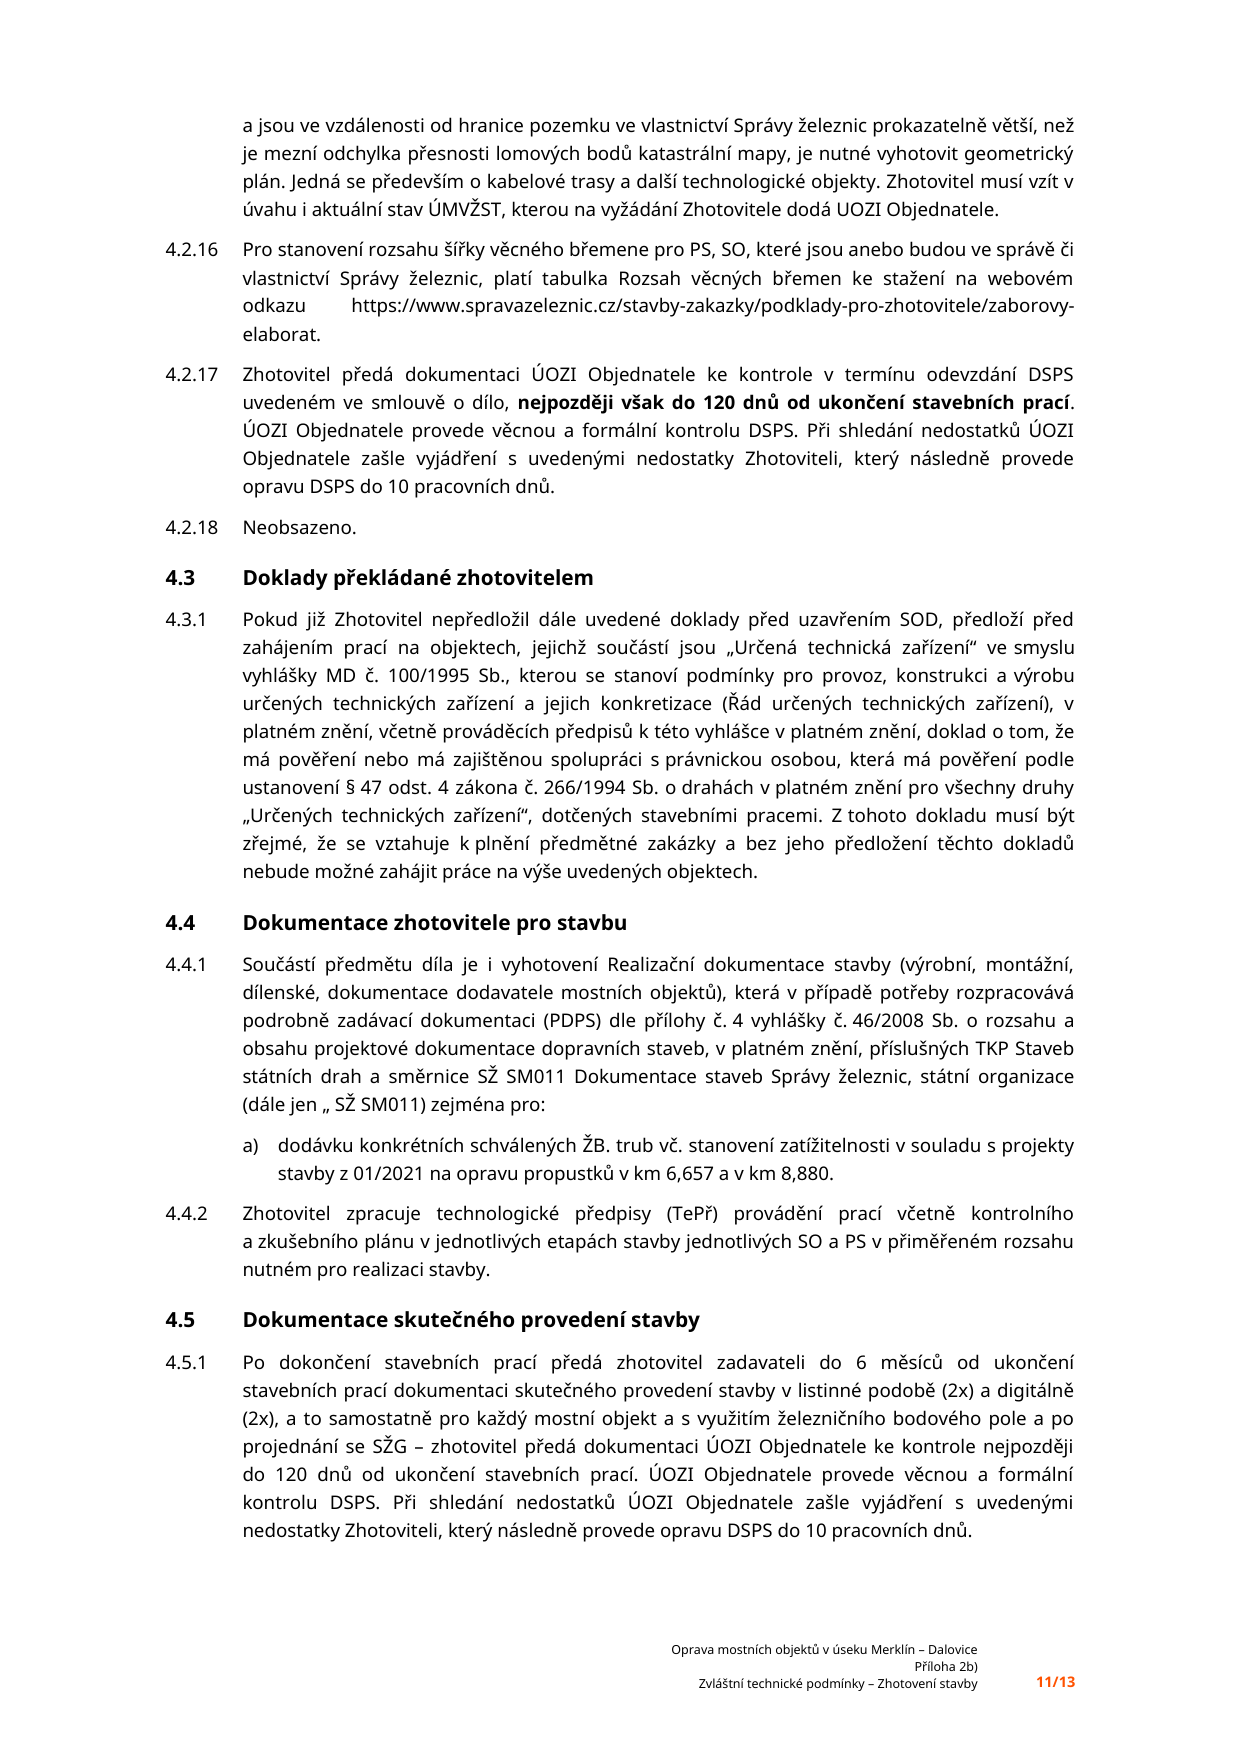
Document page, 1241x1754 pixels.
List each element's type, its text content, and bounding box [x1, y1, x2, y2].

text Dokumentace zhotovitele pro stavbu [165, 908, 1075, 936]
list dodávku konkrétních schválených ŽB. trub vč. stanovení zatížitelnosti v souladu s projekty stavby z 01/2021 na opravu propustků v km 6,657 a v km 8,880. [242, 1132, 1075, 1186]
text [165, 112, 1075, 222]
text Pro stanovení rozsahu šířky věcného břemene pro PS, SO, které jsou anebo budou ve správě či vlastnictví Správy železnic, platí tabulka Rozsah věcných břemen ke stažení na webovém odkazu https://www.spravazeleznic.cz/stavby-zakazky/podklady-pro-zhotovitele/zaborovy-elaborat. [165, 237, 1075, 346]
text Po dokončení stavebních prací předá zhotovitel zadavateli do 6 měsíců od ukončení stavebních prací dokumentaci skutečného provedení stavby v listinné podobě (2x) a digitálně (2x), a to samostatně pro každý mostní objekt a s využitím železničního bodového pole a po projednání se SŽG – zhotovitel předá dokumentaci ÚOZI Objednatele ke kontrole nejpozději do 120 dnů od ukončení stavebních prací. ÚOZI Objednatele provede věcnou a formální kontrolu DSPS. Při shledání nedostatků ÚOZI Objednatele zašle vyjádření s uvedenými nedostatky Zhotoviteli, který následně provede opravu DSPS do 10 pracovních dnů. [165, 1349, 1075, 1543]
text Doklady překládané zhotovitelem [165, 563, 1075, 591]
text Neobsazeno. [165, 514, 1075, 539]
text Součástí předmětu díla je i vyhotovení Realizační dokumentace stavby (výrobní, montážní, dílenské, dokumentace dodavatele mostních objektů), která v případě potřeby rozpracovává podrobně zadávací dokumentaci (PDPS) dle přílohy č. 4 vyhlášky č. 46/2008 Sb. o rozsahu a obsahu projektové dokumentace dopravních staveb, v platném znění, příslušných TKP Staveb státních drah a směrnice SŽ SM011 Dokumentace staveb Správy železnic, státní organizace (dále jen „ SŽ SM011) zejména pro: [165, 951, 1075, 1117]
text Zhotovitel zpracuje technologické předpisy (TePř) provádění prací včetně kontrolního a zkušebního plánu v jednotlivých etapách stavby jednotlivých SO a PS v přiměřeném rozsahu nutném pro realizaci stavby. [165, 1201, 1075, 1282]
text Dokumentace skutečného provedení stavby [165, 1305, 1075, 1334]
text Zhotovitel předá dokumentaci ÚOZI Objednatele ke kontrole v termínu odevzdání DSPS uvedeném ve smlouvě o dílo, nejpozději však do 120 dnů od ukončení stavebních prací. ÚOZI Objednatele provede věcnou a formální kontrolu DSPS. Při shledání nedostatků ÚOZI Objednatele zašle vyjádření s uvedenými nedostatky Zhotoviteli, který následně provede opravu DSPS do 10 pracovních dnů. [165, 361, 1075, 499]
text Pokud již Zhotovitel nepředložil dále uvedené doklady před uzavřením SOD, předloží před zahájením prací na objektech, jejichž součástí jsou „Určená technická zařízení“ ve smyslu vyhlášky MD č. 100/1995 Sb., kterou se stanoví podmínky pro provoz, konstrukci a výrobu určených technických zařízení a jejich konkretizace (Řád určených technických zařízení), v platném znění, včetně prováděcích předpisů k této vyhlášce v platném znění, doklad o tom, že má pověření nebo má zajištěnou spolupráci s právnickou osobou, která má pověření podle ustanovení § 47 odst. 4 zákona č. 266/1994 Sb. o drahách v platném znění pro všechny druhy „Určených technických zařízení“, dotčených stavebními pracemi. Z tohoto dokladu musí být zřejmé, že se vztahuje k plnění předmětné zakázky a bez jeho předložení těchto dokladů nebude možné zahájit práce na výše uvedených objektech. [165, 607, 1075, 884]
